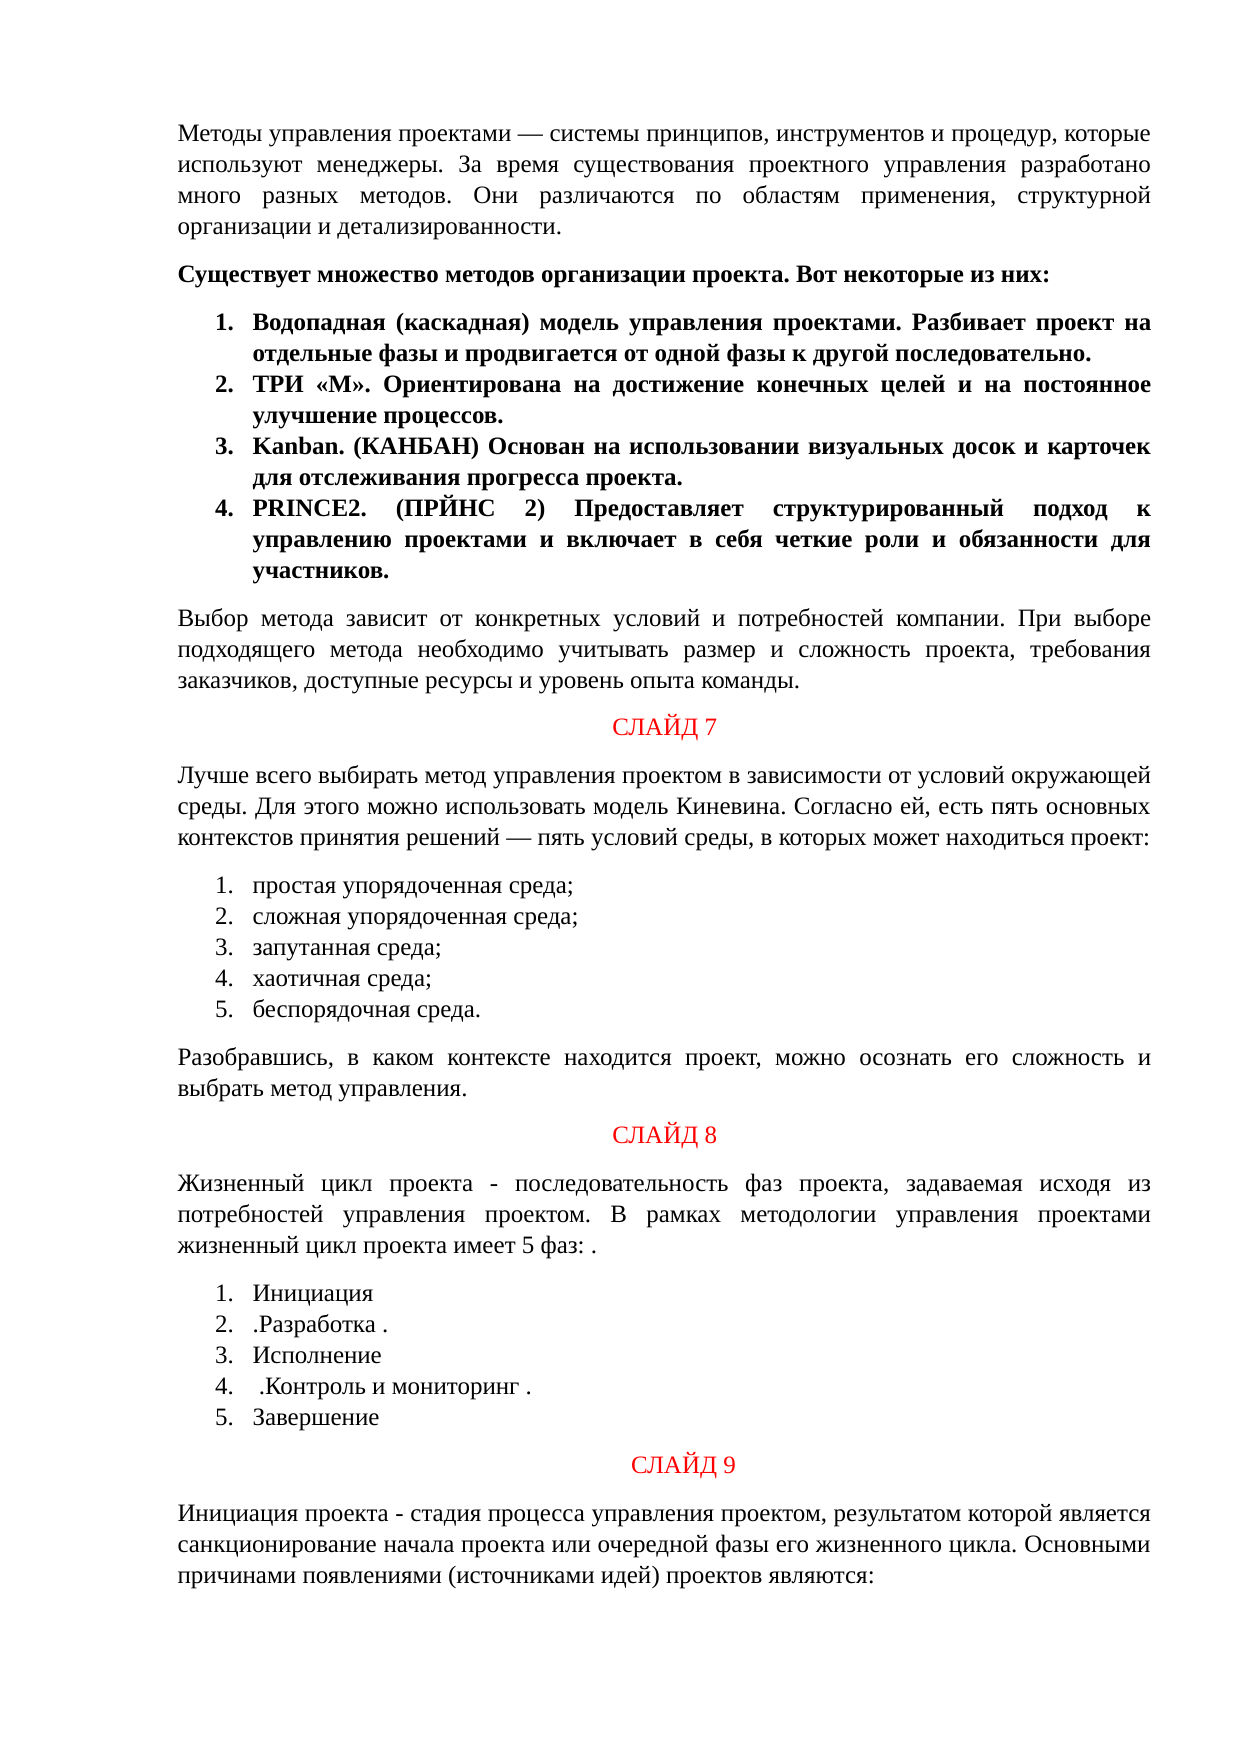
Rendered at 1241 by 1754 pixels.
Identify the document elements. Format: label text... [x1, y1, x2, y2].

list сложная упорядоченная среда; [215, 901, 1152, 930]
list PRINCE2. (ПРЙНС 2) Предоставляет структурированный подход к управлению проектами и включает в себя четкие роли и обязанности для участников. [215, 493, 1152, 584]
list простая упорядоченная среда; [215, 870, 1152, 899]
text Жизненный цикл проекта - последовательность фаз проекта, задаваемая исходя из потребностей управления проектом. В рамках методологии управления проектами жизненный цикл проекта имеет 5 фаз: . [177, 1168, 1152, 1259]
text СЛАЙД 7 [177, 712, 1152, 741]
list .Контроль и мониторинг . [215, 1371, 1152, 1400]
text Выбор метода зависит от конкретных условий и потребностей компании. При выборе подходящего метода необходимо учитывать размер и сложность проекта, требования заказчиков, доступные ресурсы и уровень опыта команды. [177, 603, 1152, 693]
list Kanban. (КАНБАН) Основан на использовании визуальных досок и карточек для отслеживания прогресса проекта. [215, 431, 1152, 491]
list Завершение [215, 1402, 1152, 1431]
list запутанная среда; [215, 932, 1152, 961]
list ТРИ «M». Ориентирована на достижение конечных целей и на постоянное улучшение процессов. [215, 369, 1152, 428]
list Водопадная (каскадная) модель управления проектами. Разбивает проект на отдельные фазы и продвигается от одной фазы к другой последовательно. [215, 307, 1152, 366]
text Лучше всего выбирать метод управления проектом в зависимости от условий окружающей среды. Для этого можно использовать модель Киневина. Согласно ей, есть пять основных контекстов принятия решений — пять условий среды, в которых может находиться проект: [177, 760, 1152, 851]
list .Разработка . [215, 1309, 1152, 1338]
text Разобравшись, в каком контексте находится проект, можно осознать его сложность и выбрать метод управления. [177, 1042, 1152, 1102]
text Методы управления проектами — системы принципов, инструментов и процедур, которые используют менеджеры. За время существования проектного управления разработано много разных методов. Они различаются по областям применения, структурной организации и детализированности. [177, 118, 1152, 240]
text Существует множество методов организации проекта. Вот некоторые из них: [177, 259, 1152, 288]
list беспорядочная среда. [215, 994, 1152, 1023]
text СЛАЙД 8 [177, 1121, 1152, 1149]
list Инициация [215, 1278, 1152, 1307]
list хаотичная среда; [215, 963, 1152, 992]
text СЛАЙД 9 [215, 1450, 1152, 1479]
text Инициация проекта - стадия процесса управления проектом, результатом которой является санкционирование начала проекта или очередной фазы его жизненного цикла. Основными причинами появлениями (источниками идей) проектов являются: [177, 1498, 1152, 1588]
list Исполнение [215, 1340, 1152, 1369]
